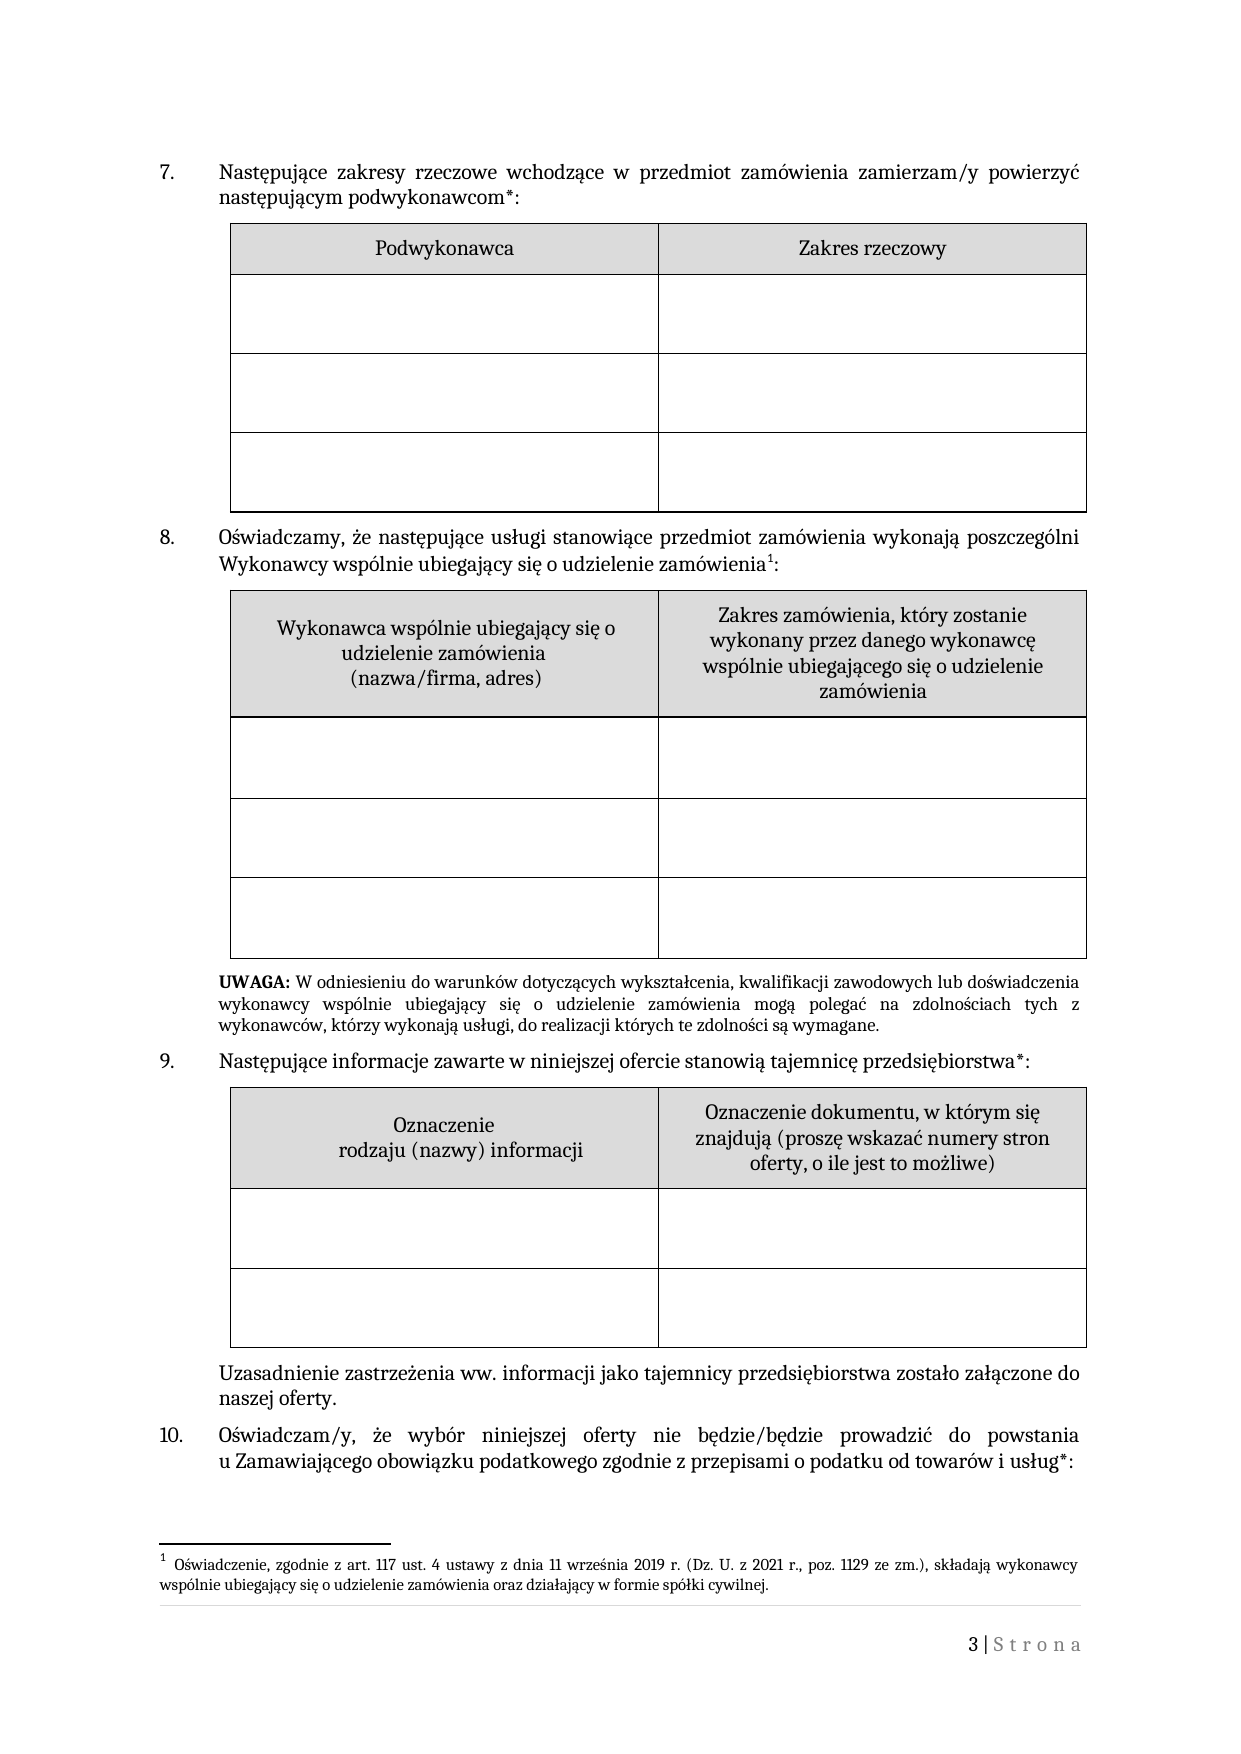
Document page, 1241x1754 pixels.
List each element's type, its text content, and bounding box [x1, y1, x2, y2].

table_cell [659, 799, 1086, 877]
table_cell [659, 275, 1086, 353]
table_header Oznaczenie dokumentu, w którym się znajdują (proszę wskazać numery stron oferty, o ile jest to możliwe) [659, 1088, 1086, 1188]
list Następujące informacje zawarte w niniejszej ofercie stanowią tajemnicę przedsiębiorstwa*: [159, 1049, 1081, 1074]
table_cell [659, 1269, 1086, 1347]
table_cell [231, 1189, 658, 1267]
table_cell [231, 878, 658, 958]
table_cell [231, 718, 658, 797]
text Uzasadnienie zastrzeżenia ww. informacji jako tajemnicy przedsiębiorstwa zostało załączone do naszej oferty. [218, 1360, 1081, 1411]
list Oświadczam/y, że wybór niniejszej oferty nie będzie/będzie prowadzić do powstania u Zamawiającego obowiązku podatkowego zgodnie z przepisami o podatku od towarów i usług*: [159, 1423, 1081, 1474]
table_cell [231, 433, 658, 511]
table_header Wykonawca wspólnie ubiegający się o udzielenie zamówienia (nazwa/firma, adres) [231, 591, 658, 716]
table_header Podwykonawca [231, 224, 658, 274]
table_cell [659, 1189, 1086, 1267]
table_cell [659, 433, 1086, 511]
list Oświadczamy, że następujące usługi stanowiące przedmiot zamówienia wykonają poszczególni Wykonawcy wspólnie ubiegający się o udzielenie zamówienia: [159, 525, 1081, 577]
table_cell [659, 718, 1086, 797]
list UWAGA: W odniesieniu do warunków dotyczących wykształcenia, kwalifikacji zawodowych lub doświadczenia wykonawcy wspólnie ubiegający się o udzielenie zamówienia mogą polegać na zdolnościach tych z wykonawców, którzy wykonają usługi, do realizacji których te zdolności są wymagane. [218, 972, 1081, 1036]
table_header Oznaczenie rodzaju (nazwy) informacji [231, 1088, 658, 1188]
list Następujące zakresy rzeczowe wchodzące w przedmiot zamówienia zamierzam/y powierzyć następującym podwykonawcom*: [159, 159, 1081, 210]
table_cell [231, 1269, 658, 1347]
table_header Zakres rzeczowy [659, 224, 1086, 274]
table_cell [231, 275, 658, 353]
table_cell [659, 354, 1086, 432]
table_cell [231, 799, 658, 877]
table_header Zakres zamówienia, który zostanie wykonany przez danego wykonawcę wspólnie ubiegającego się o udzielenie zamówienia [659, 591, 1086, 716]
table_cell [231, 354, 658, 432]
table_cell [659, 878, 1086, 958]
